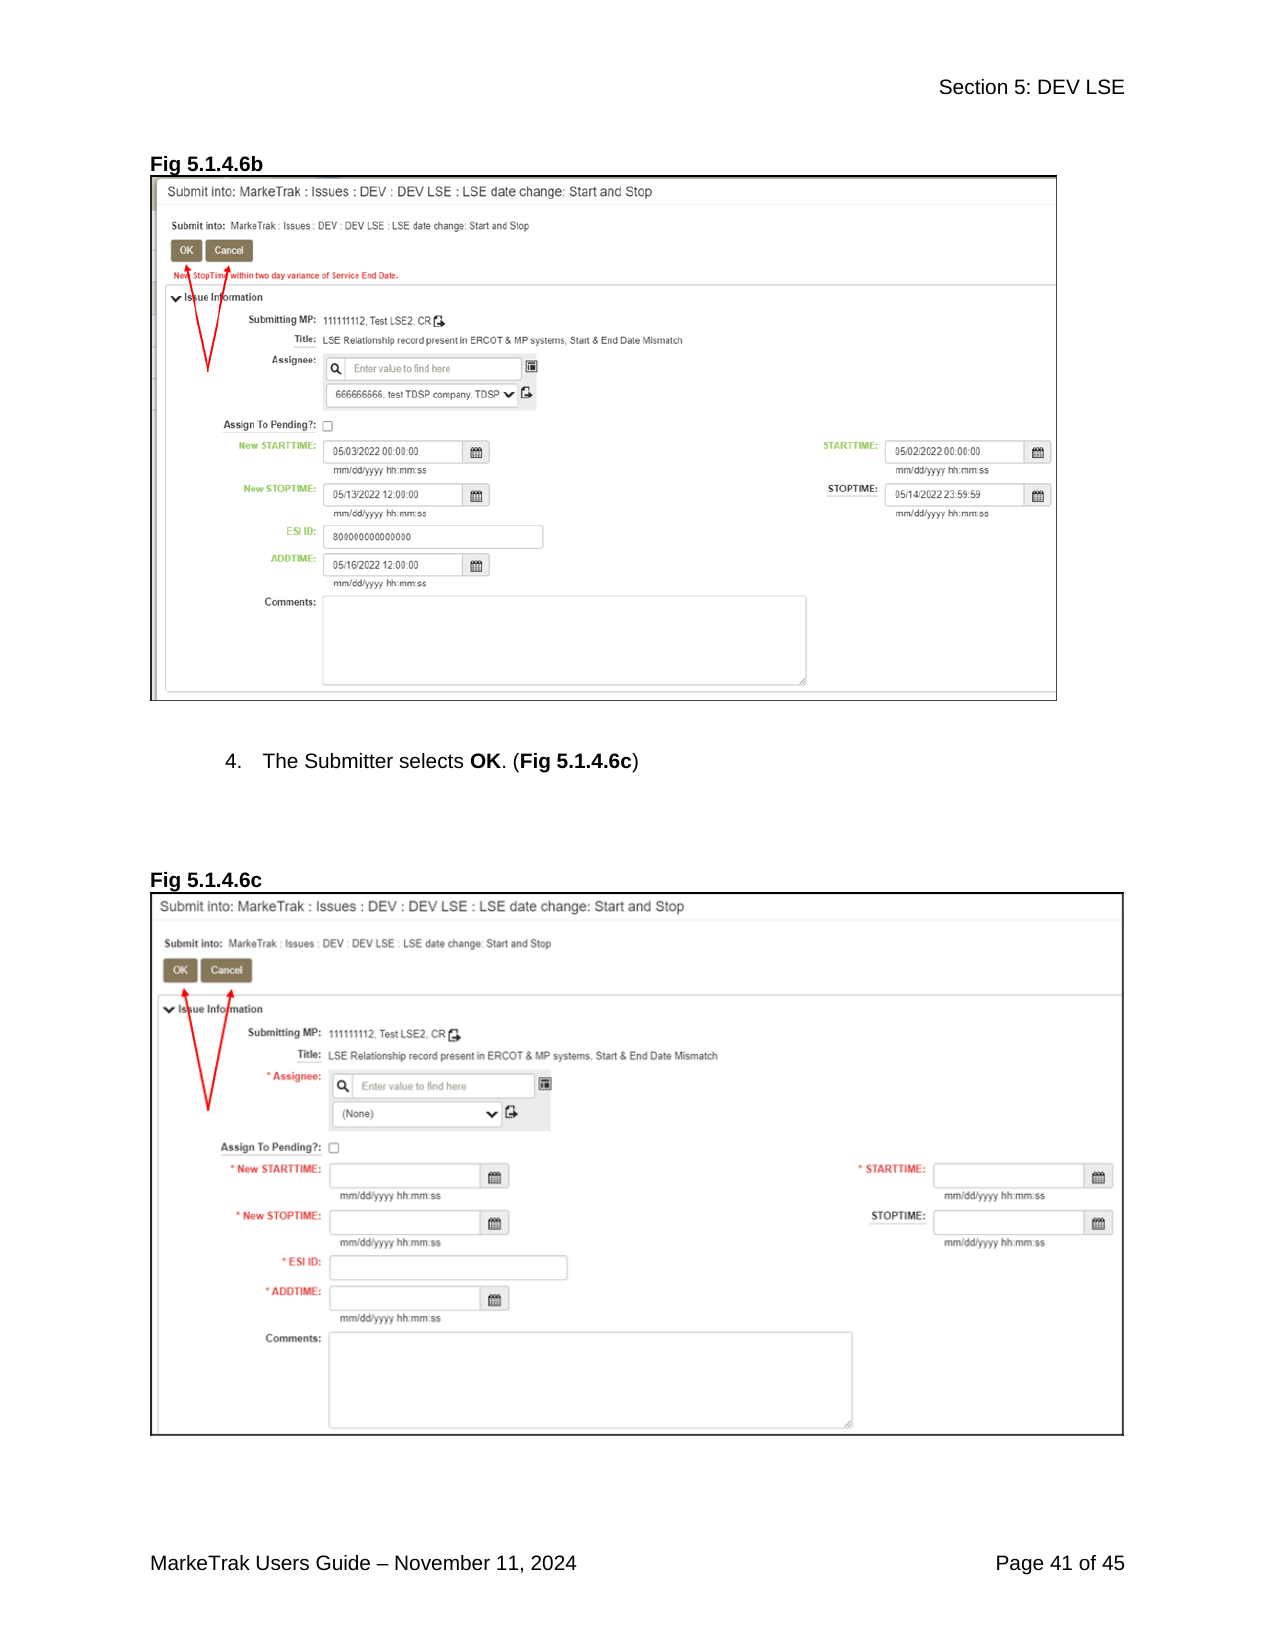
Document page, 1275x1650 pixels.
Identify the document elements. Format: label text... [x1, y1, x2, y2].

list The Submitter selects OK. (Fig 5.1.4.6c) [225, 748, 1125, 772]
picture [150, 892, 1124, 1436]
picture [150, 175, 1057, 701]
text Fig 5.1.4.6c [150, 868, 1125, 892]
